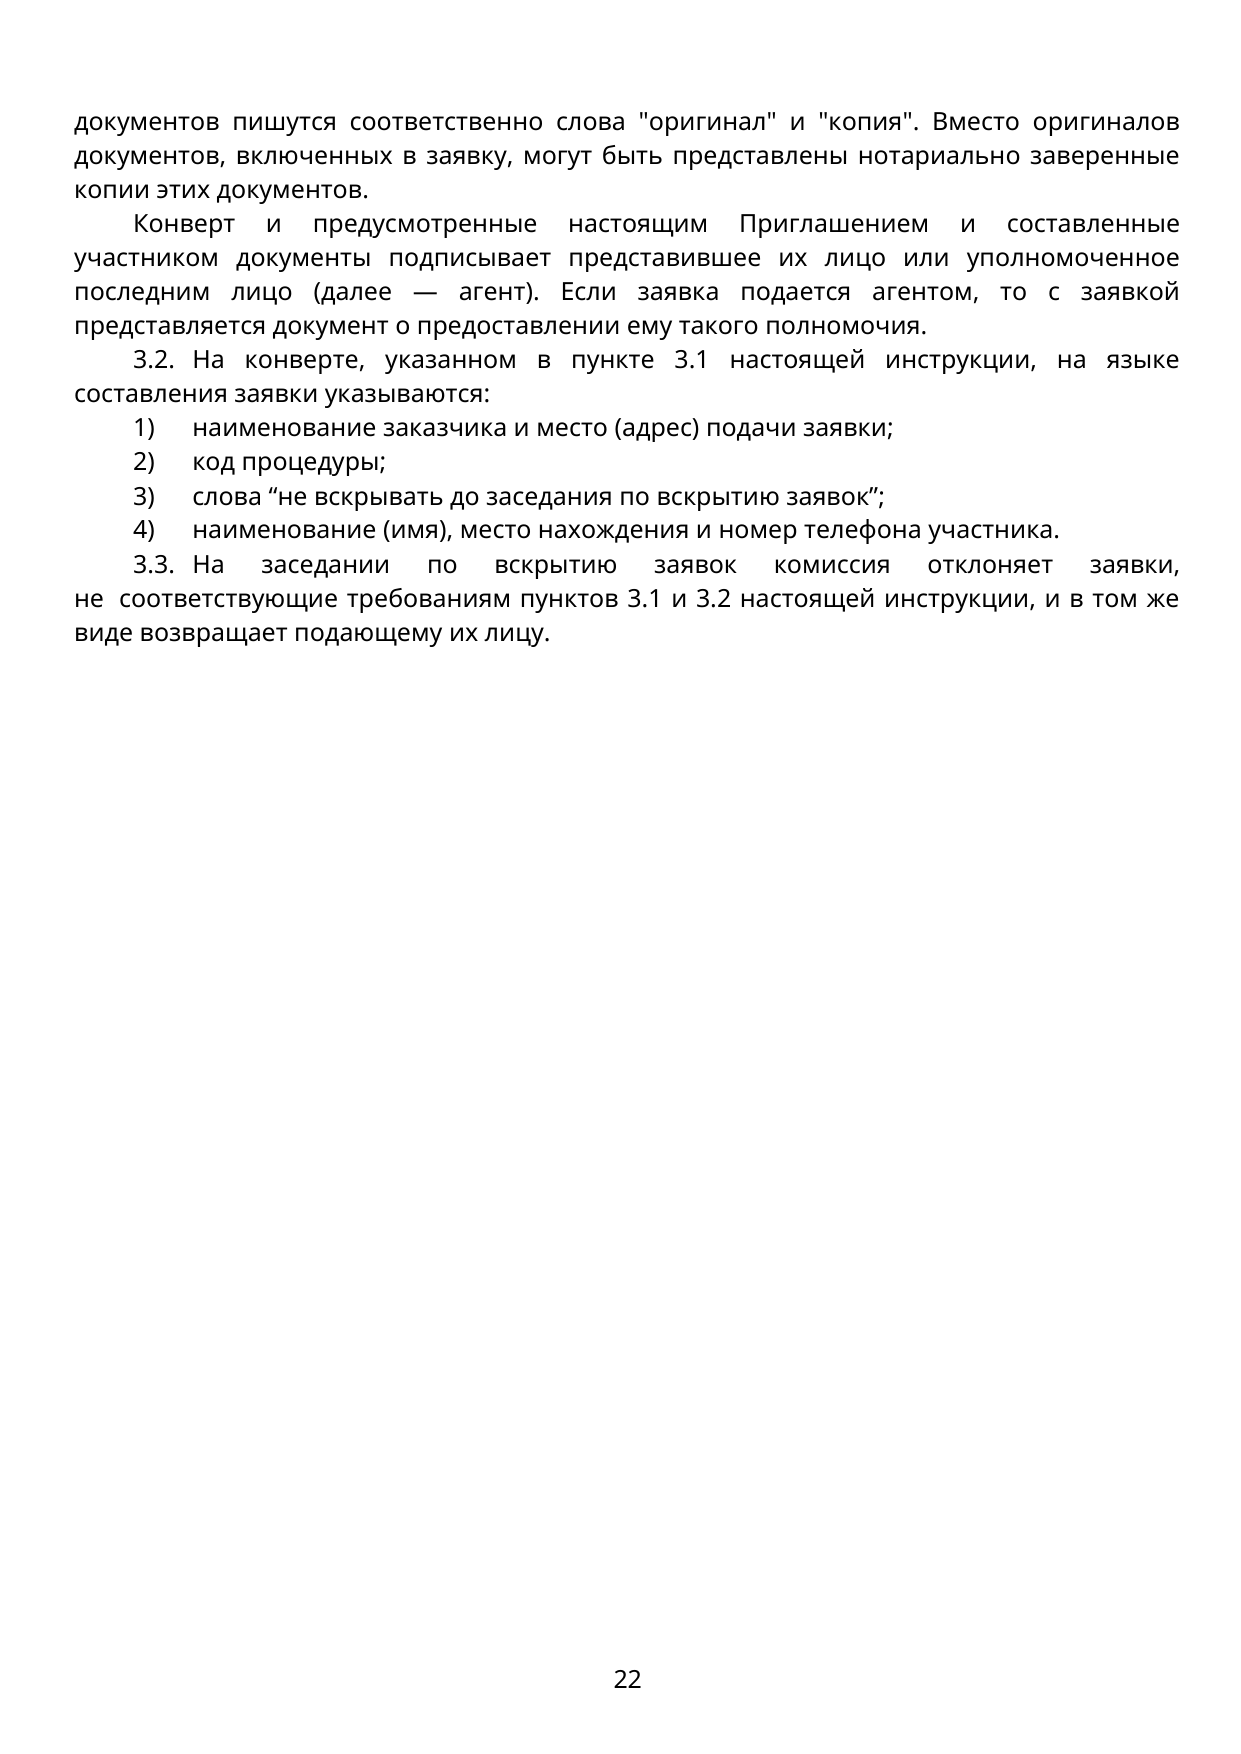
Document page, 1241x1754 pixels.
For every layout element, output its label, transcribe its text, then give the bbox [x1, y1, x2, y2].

text 3.3. На заседании по вскрытию заявок комиссия отклоняет заявки, не соответствующие требованиям пунктов 3.1 и 3.2 настоящей инструкции, и в том же виде возвращает подающему их лицу. [74, 546, 1181, 649]
text 2) код процедуры; [74, 444, 1181, 478]
text Конверт и предусмотренные настоящим Приглашением и составленные участником документы подписывает представившее их лицо или уполномоченное последним лицо (далее — агент). Если заявка подается агентом, то с заявкой представляется документ о предоставлении ему такого полномочия. [74, 206, 1181, 342]
text 3) слова “не вскрывать до заседания по вскрытию заявок”; [74, 478, 1181, 512]
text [74, 103, 1181, 206]
text 4) наименование (имя), место нахождения и номер телефона участника. [74, 512, 1181, 546]
text 1) наименование заказчика и место (адрес) подачи заявки; [74, 410, 1181, 444]
text 3.2. На конверте, указанном в пункте 3.1 настоящей инструкции, на языке составления заявки указываются: [74, 342, 1181, 410]
